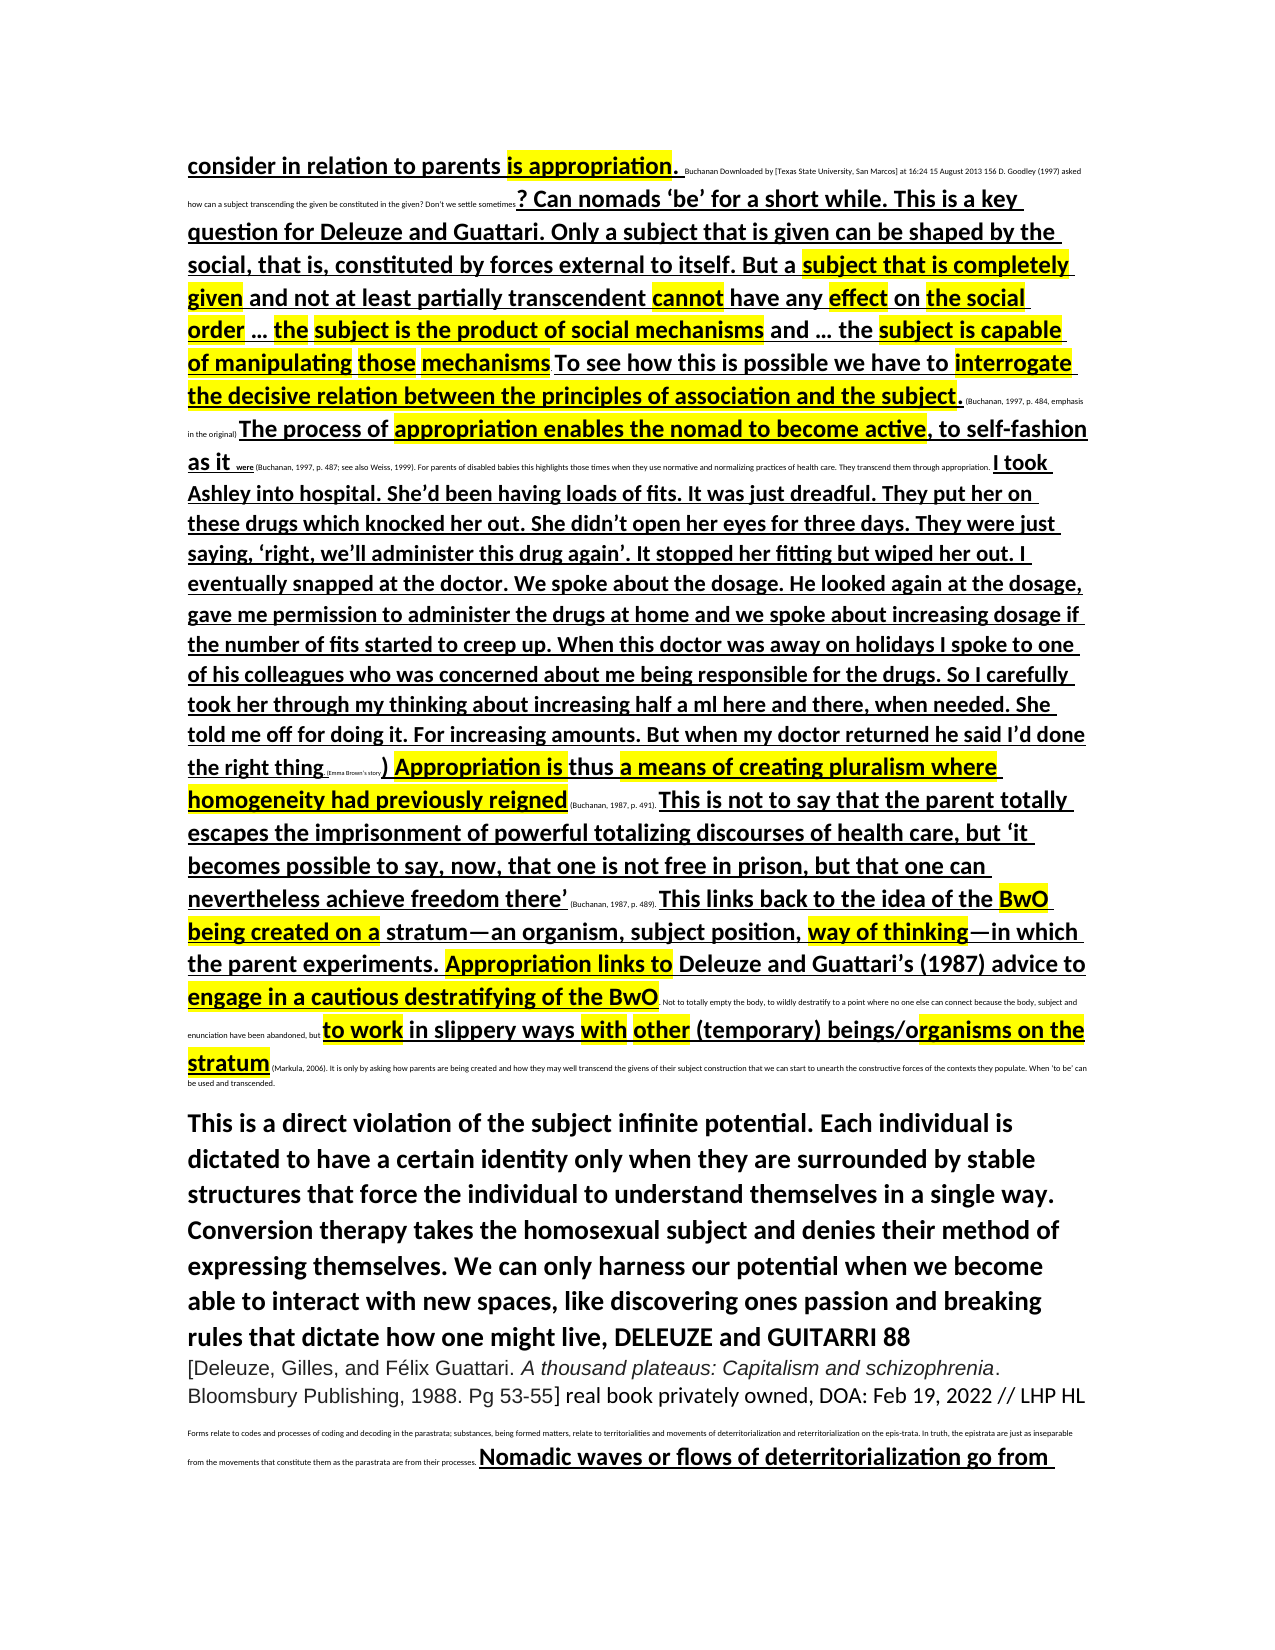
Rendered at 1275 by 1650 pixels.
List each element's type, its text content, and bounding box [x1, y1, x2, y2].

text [187, 150, 1087, 1089]
subtitle This is a direct violation of the subject infinite potential. Each individual is dictated to have a certain identity only when they are surrounded by stable structures that force the individual to understand themselves in a single way. Conversion therapy takes the homosexual subject and denies their method of expressing themselves. We can only harness our potential when we become able to interact with new spaces, like discovering ones passion and breaking rules that dictate how one might live, DELEUZE and GUITARRI 88 [187, 1106, 1087, 1353]
text [Deleuze, Gilles, and Félix Guattari. A thousand plateaus: Capitalism and schizophrenia. Bloomsbury Publishing, 1988. Pg 53-55] real book privately owned, DOA: Feb 19, 2022 // LHP HL [187, 1356, 1087, 1410]
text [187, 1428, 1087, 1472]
